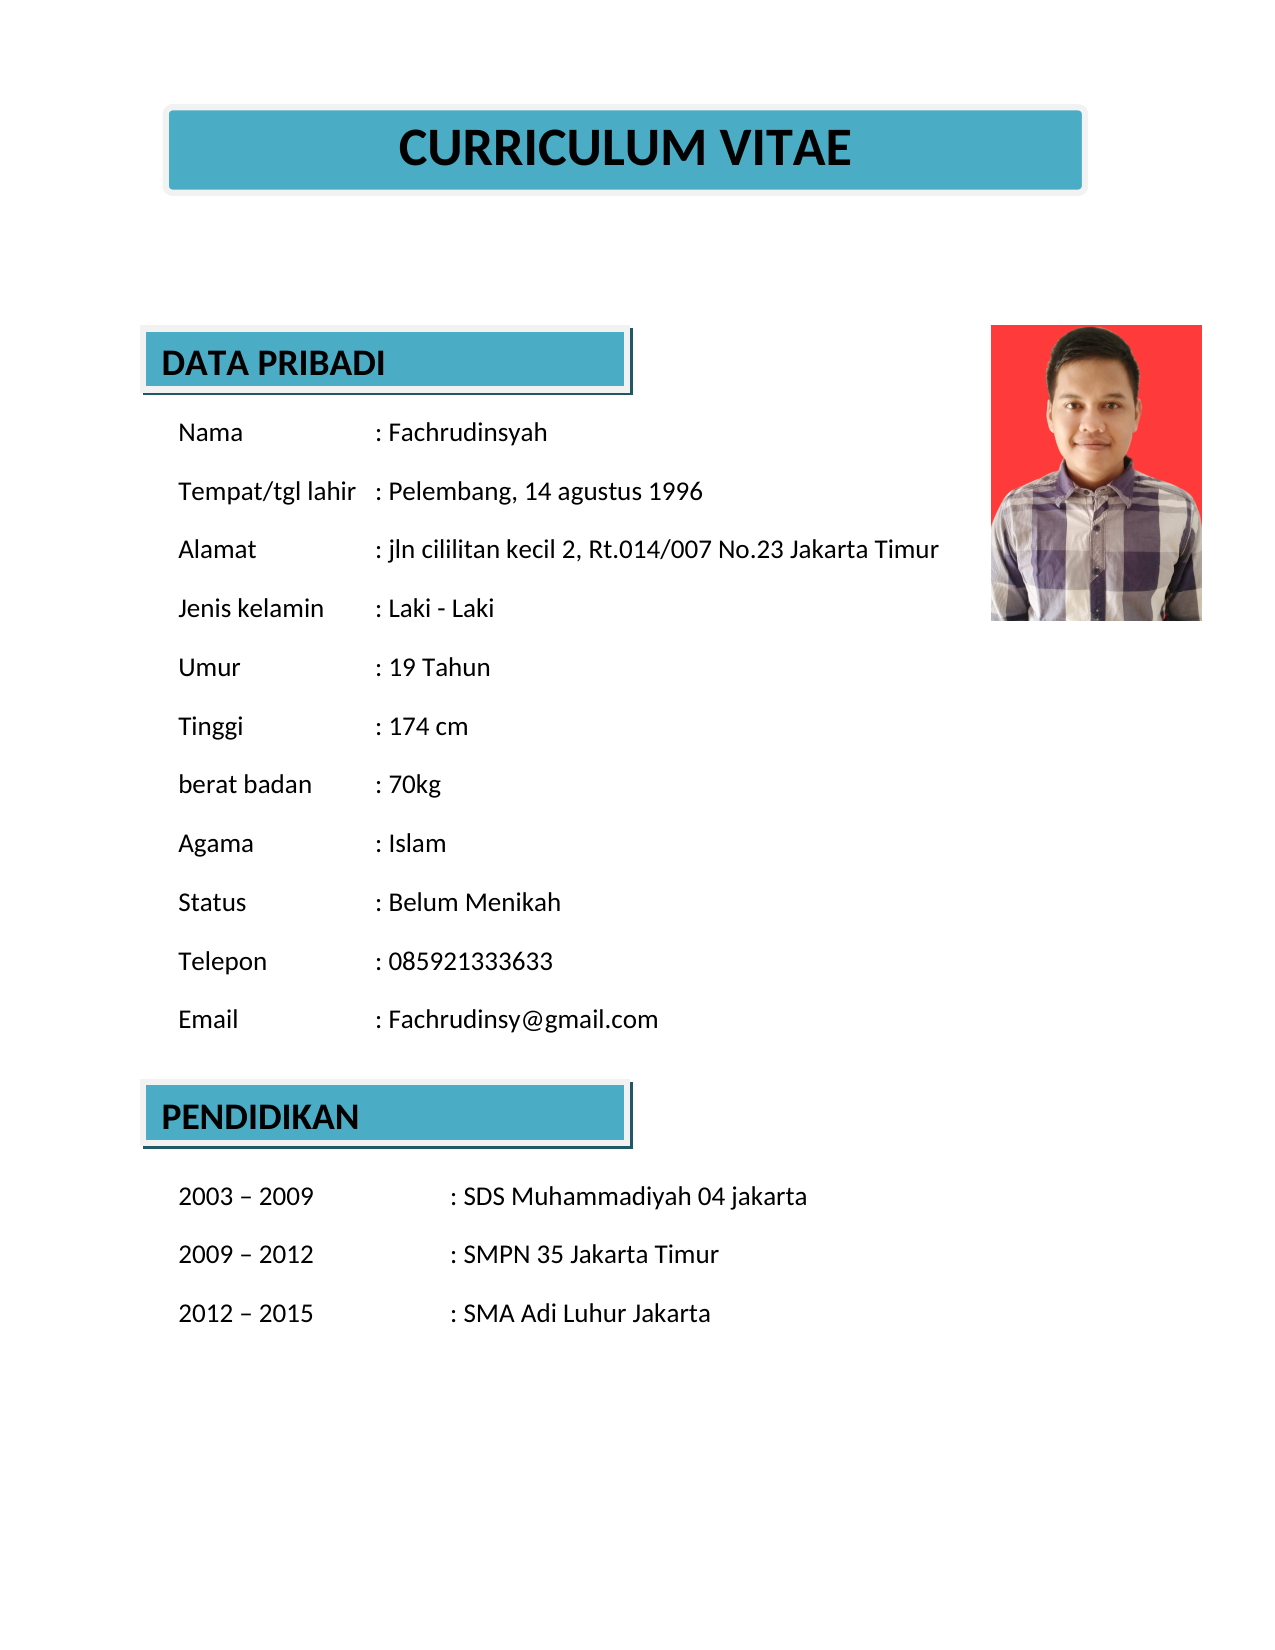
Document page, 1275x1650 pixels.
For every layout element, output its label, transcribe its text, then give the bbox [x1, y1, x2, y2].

text Tempat/tgl lahir : Pelembang, 14 agustus 1996 [178, 474, 1125, 507]
text Email : Fachrudinsy@gmail.com [178, 1003, 1125, 1036]
text Telepon : 085921333633 [178, 944, 1125, 977]
text Nama : Fachrudinsyah [178, 415, 1125, 448]
picture [991, 325, 1202, 621]
text Tinggi : 174 cm [178, 709, 1125, 742]
text berat badan : 70kg [178, 768, 1125, 801]
text Agama : Islam [178, 826, 1125, 859]
text Umur : 19 Tahun [178, 650, 1125, 683]
text 2003 – 2009 : SDS Muhammadiyah 04 jakarta [178, 1179, 1125, 1212]
text 2012 – 2015 : SMA Adi Luhur Jakarta [178, 1296, 1125, 1329]
text 2009 – 2012 : SMPN 35 Jakarta Timur [178, 1238, 1125, 1271]
text Jenis kelamin : Laki - Laki [178, 591, 1125, 624]
text Status : Belum Menikah [178, 885, 1125, 918]
text Alamat : jln cililitan kecil 2, Rt.014/007 No.23 Jakarta Timur [178, 533, 1125, 566]
